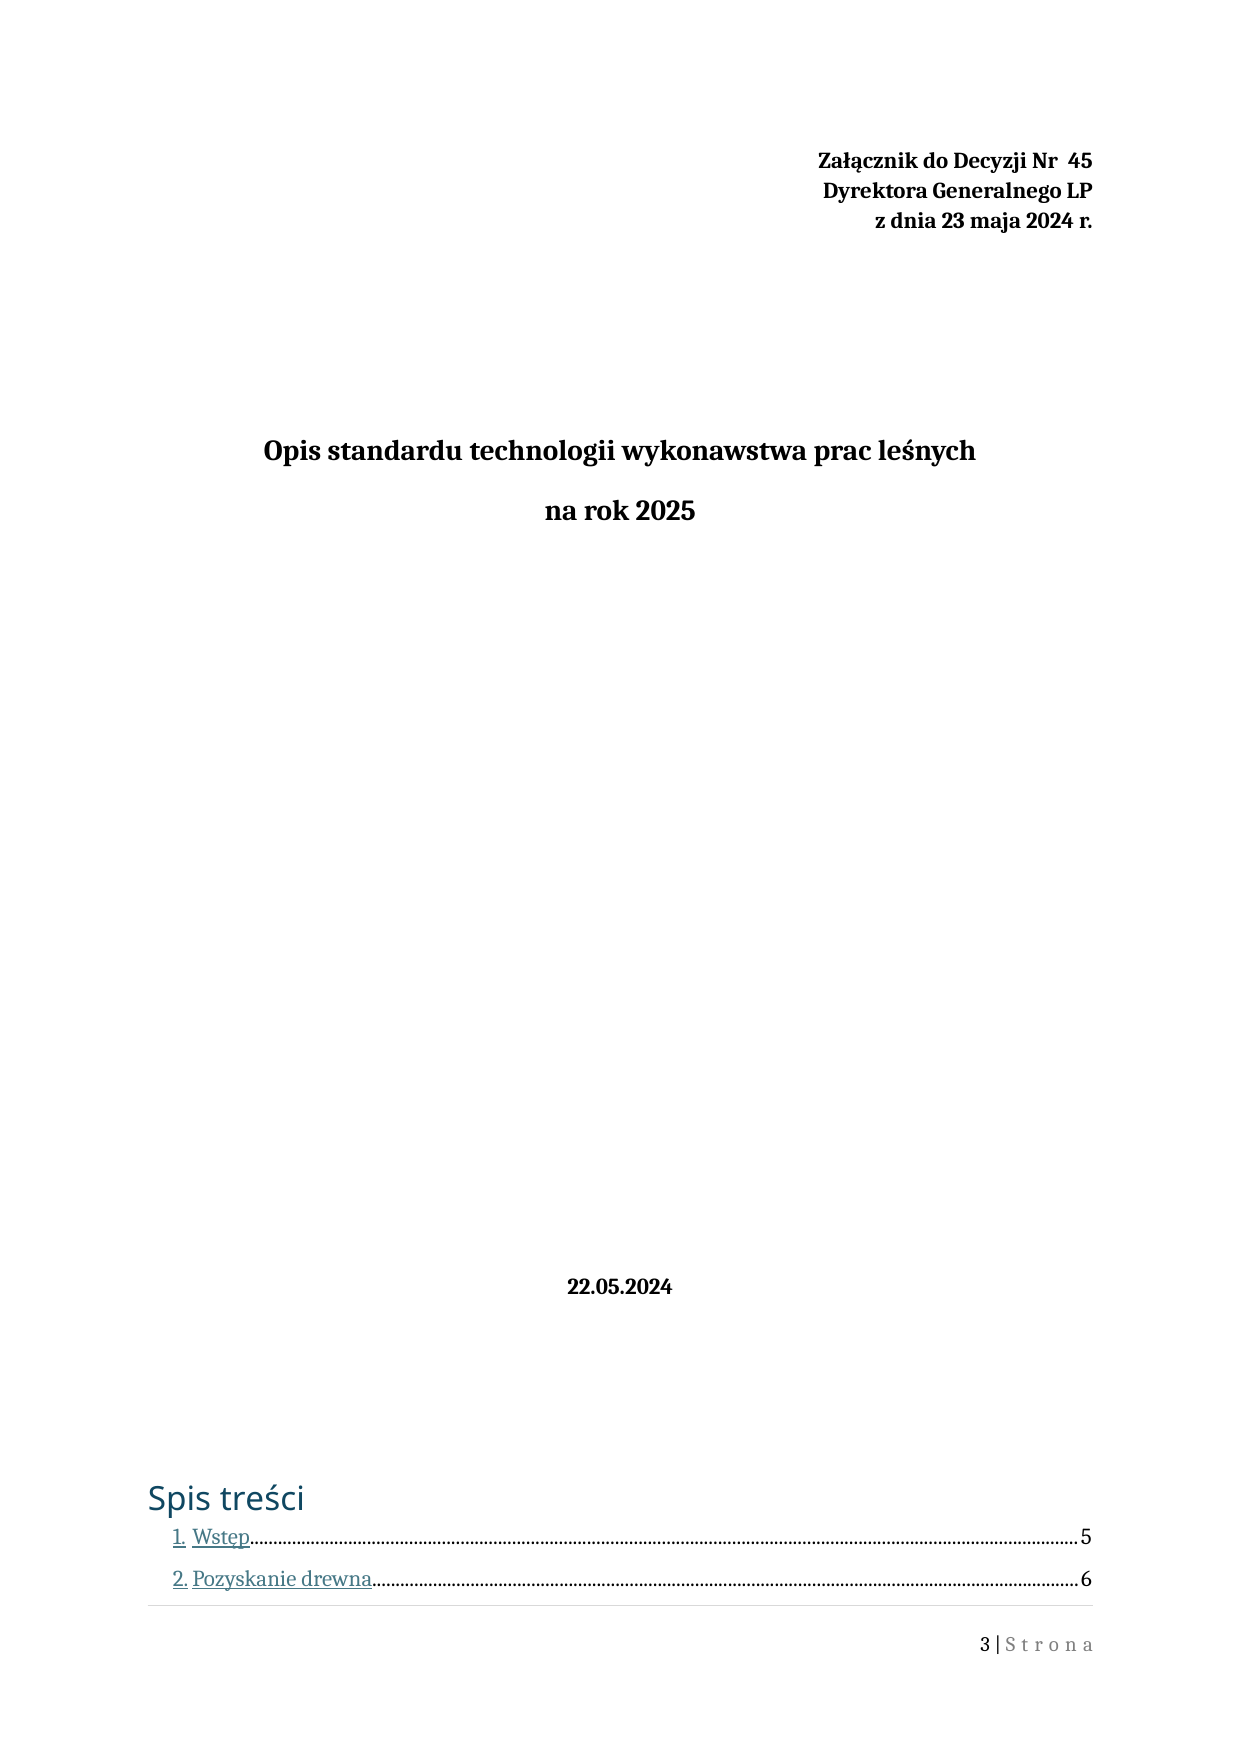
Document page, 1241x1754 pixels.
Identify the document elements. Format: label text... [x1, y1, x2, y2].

text Załącznik do Decyzji Nr 45 [148, 148, 1093, 174]
text Dyrektora Generalnego LP [148, 178, 1093, 204]
text na rok 2025 [148, 494, 1093, 527]
text 22.05.2024 [148, 1274, 1093, 1300]
text z dnia 23 maja 2024 r. [148, 208, 1093, 234]
text Opis standardu technologii wykonawstwa prac leśnych [148, 434, 1093, 468]
